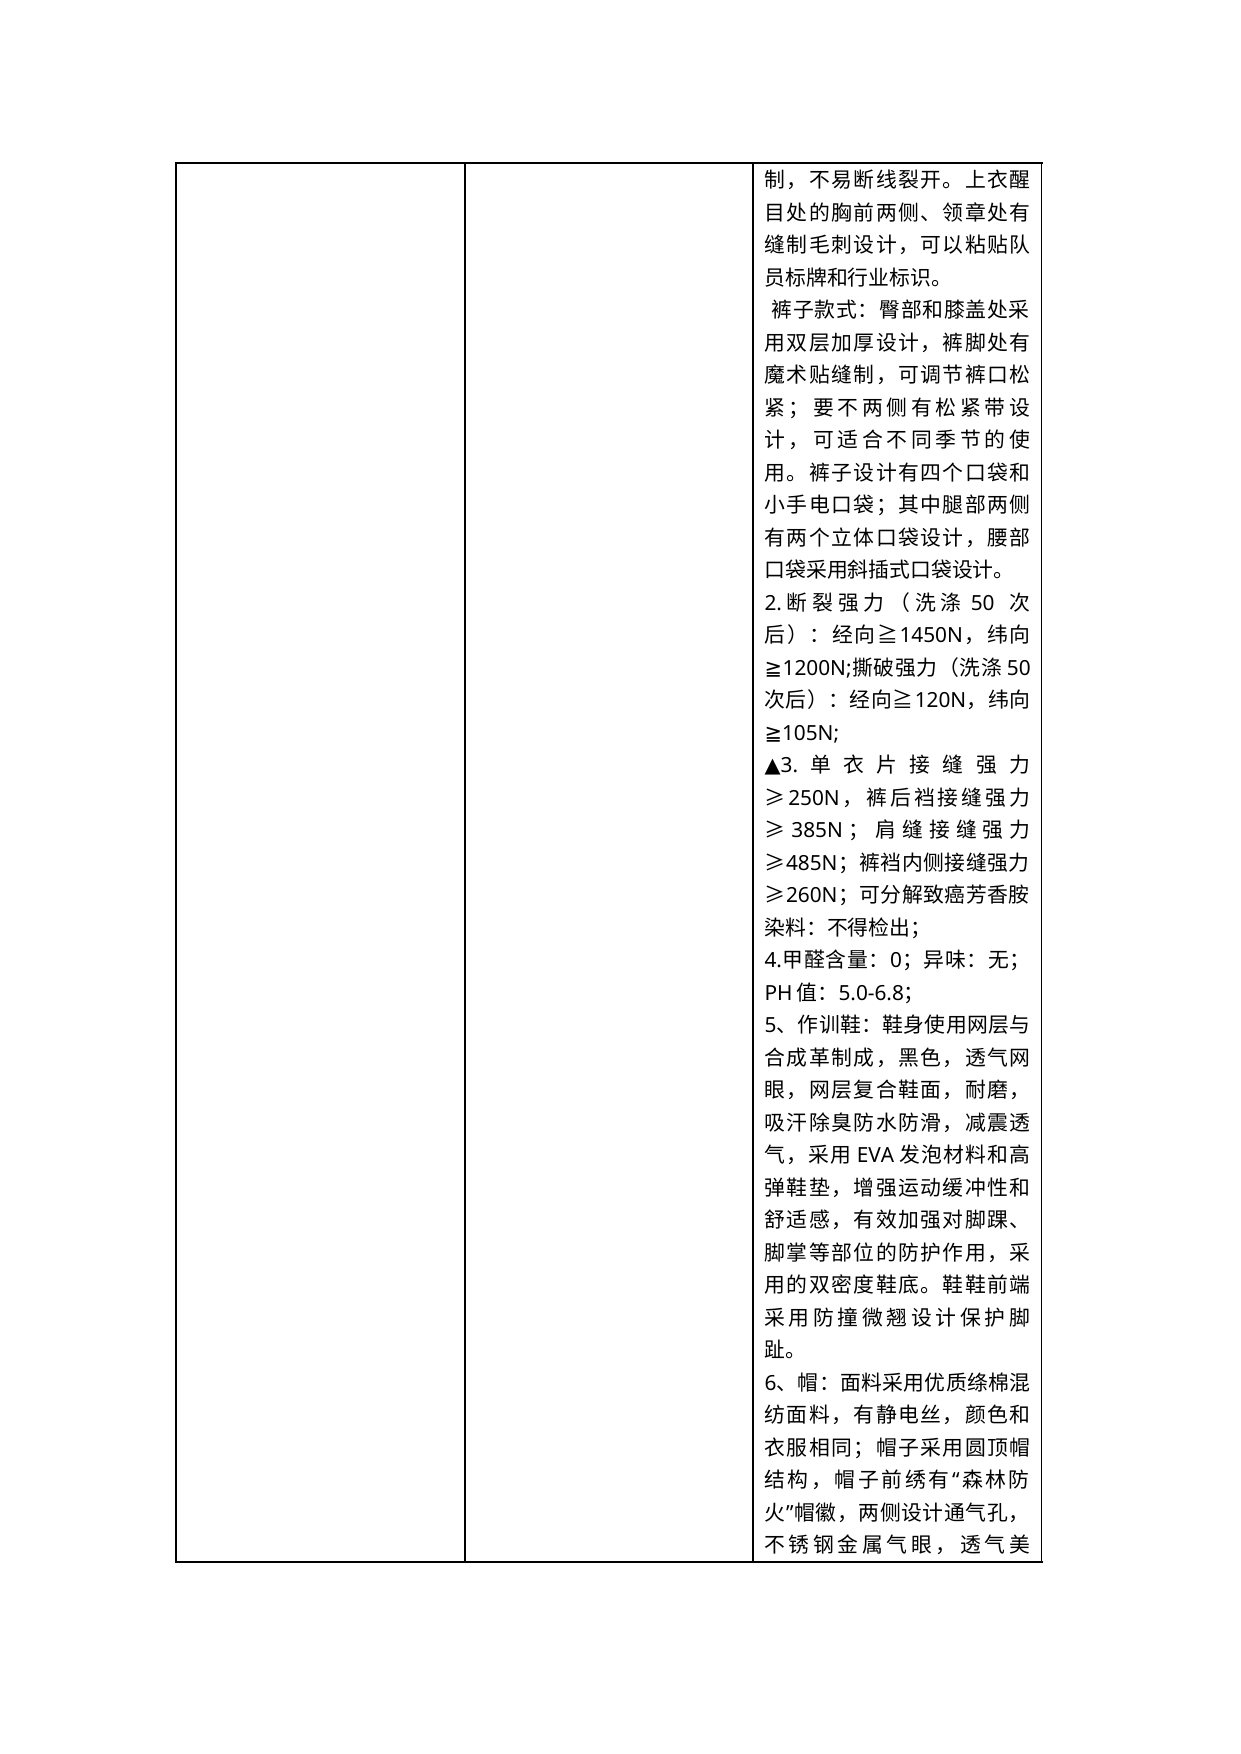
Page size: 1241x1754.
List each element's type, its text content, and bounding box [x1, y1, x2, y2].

table_cell [466, 164, 752, 1561]
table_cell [754, 164, 1041, 1561]
table_cell 1 [177, 164, 464, 1561]
